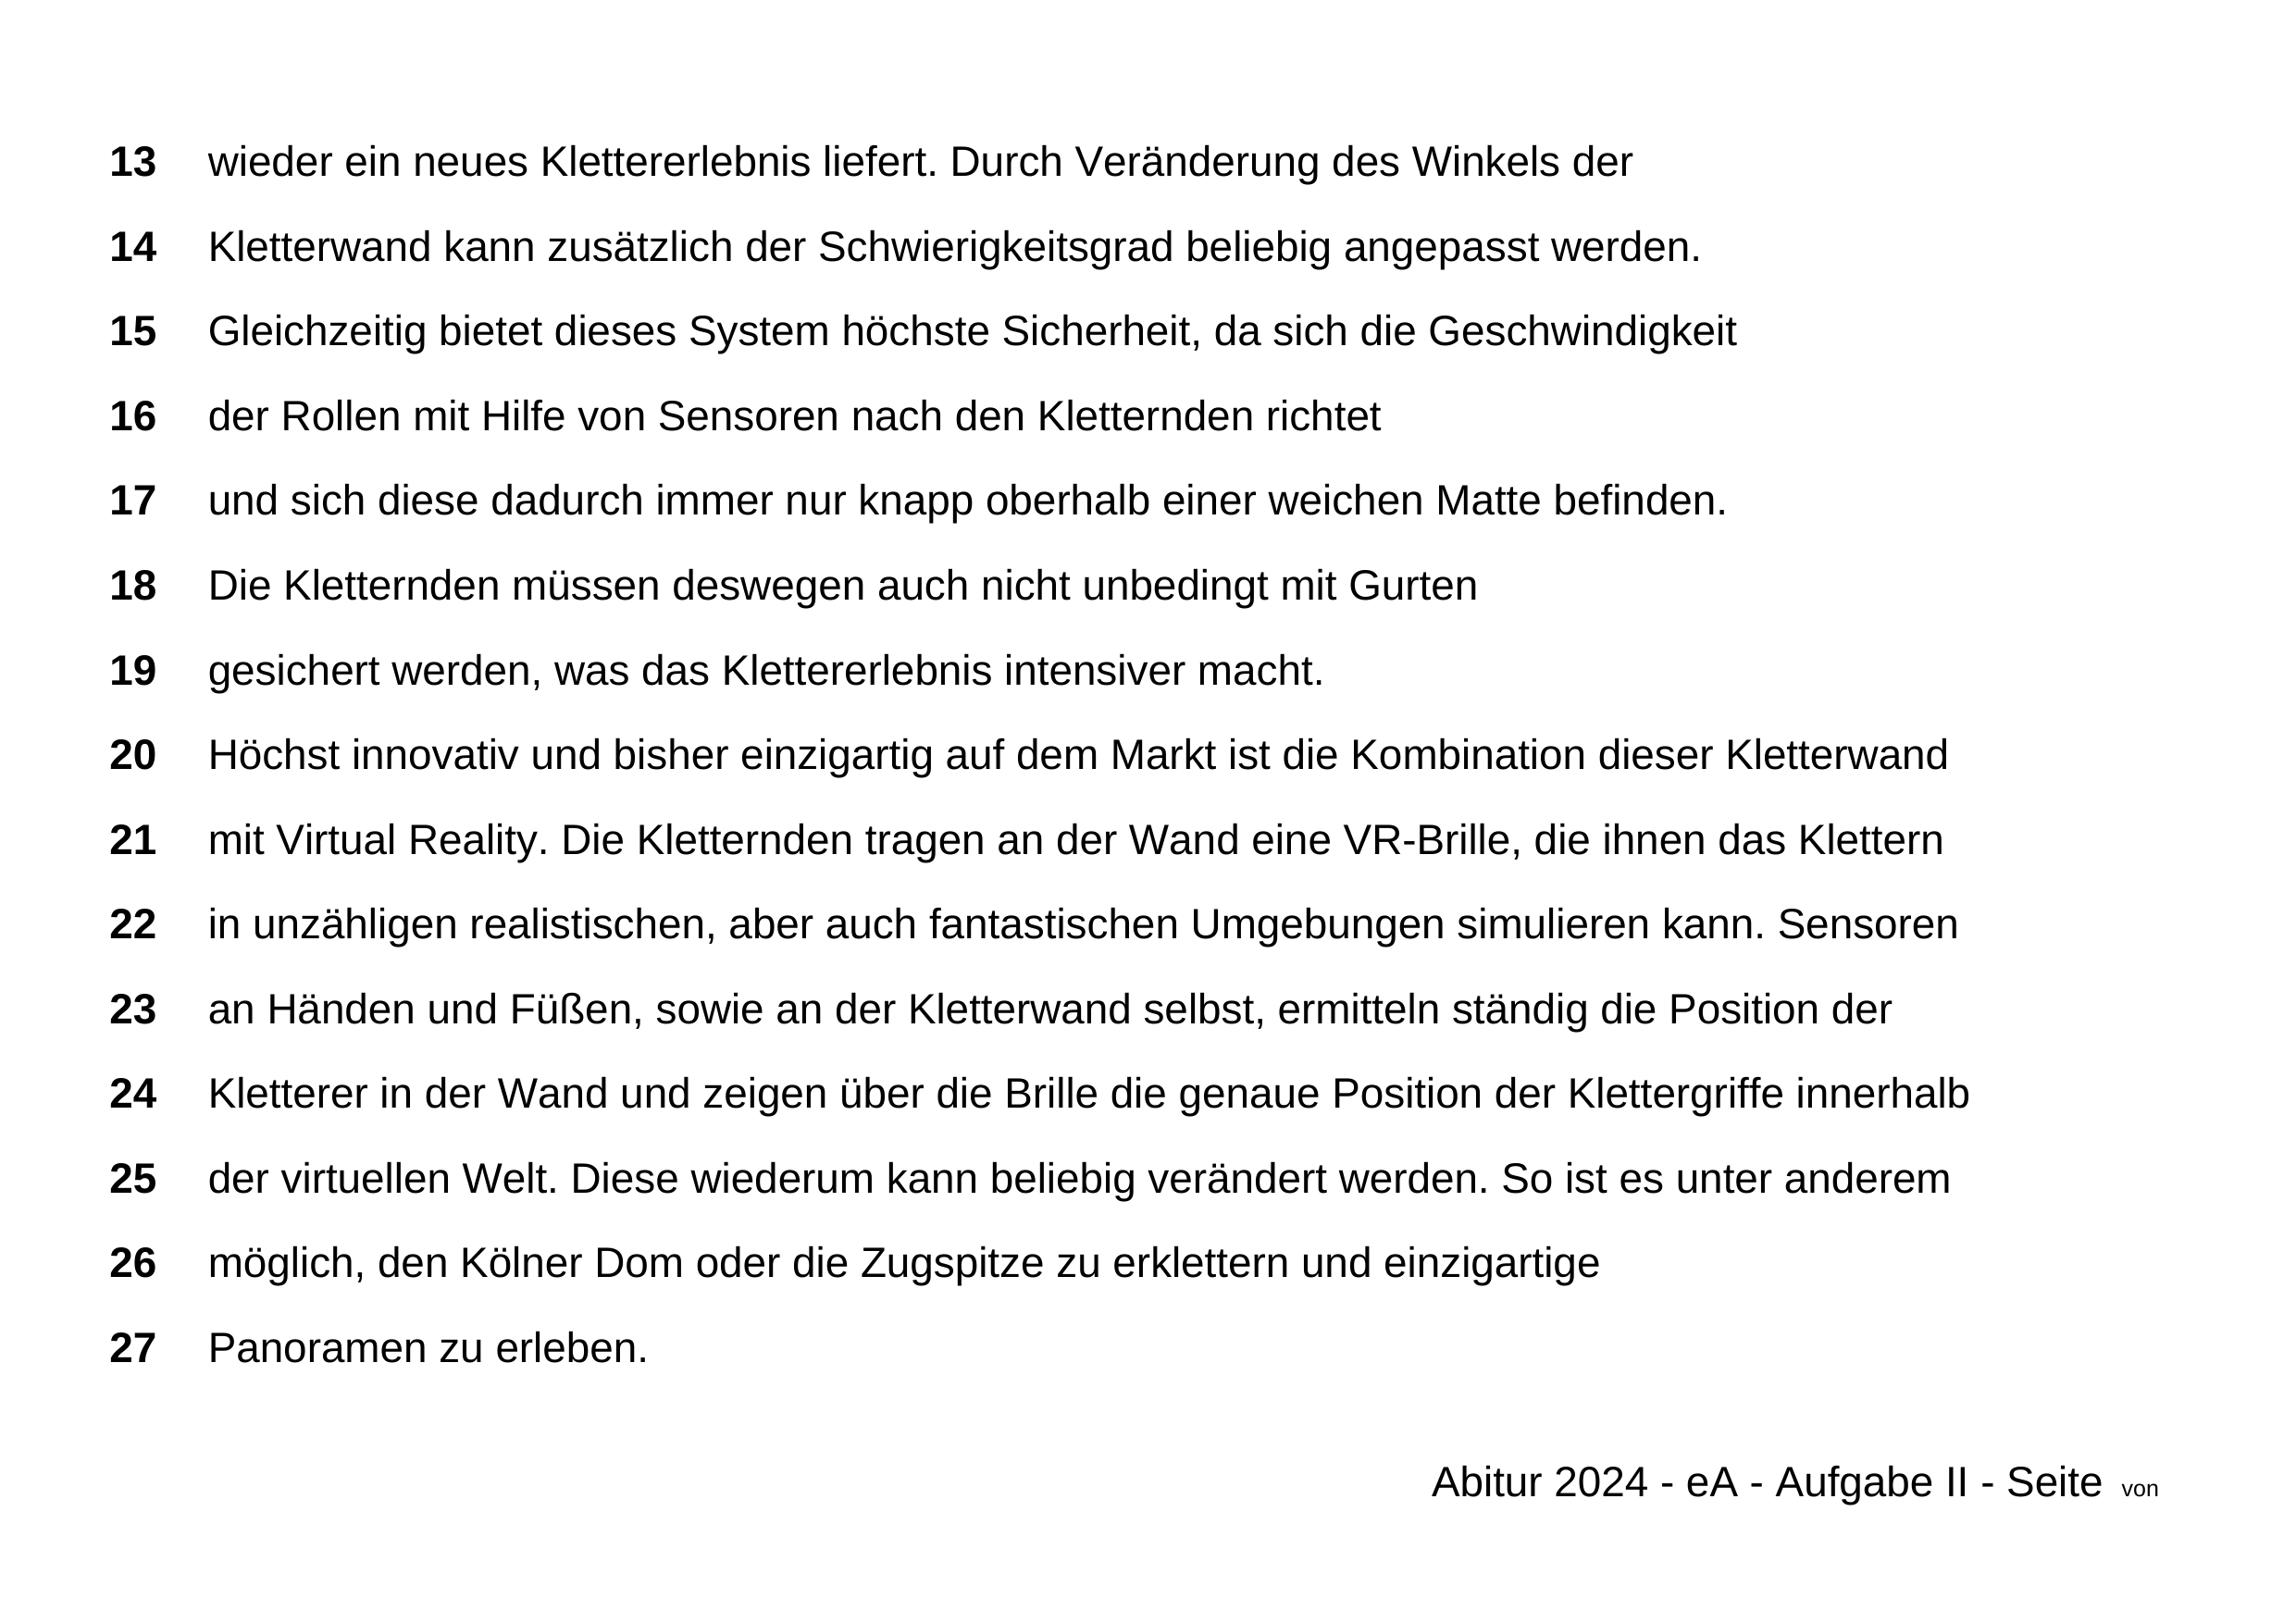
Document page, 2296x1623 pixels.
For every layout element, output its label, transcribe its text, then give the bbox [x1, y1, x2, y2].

list 25 der virtuellen Welt. Diese wiederum kann beliebig verändert werden. So ist es unter anderem [109, 1153, 2159, 1202]
list 14 Kletterwand kann zusätzlich der Schwierigkeitsgrad beliebig angepasst werden. [109, 221, 2159, 270]
list 13 wieder ein neues Klettererlebnis liefert. Durch Veränderung des Winkels der [109, 137, 2159, 185]
list 19 gesichert werden, was das Klettererlebnis intensiver macht. [109, 645, 2159, 694]
list 23 an Händen und Füßen, sowie an der Kletterwand selbst, ermitteln ständig die Position der [109, 984, 2159, 1033]
list 15 Gleichzeitig bietet dieses System höchste Sicherheit, da sich die Geschwindigkeit [109, 306, 2159, 354]
list 21 mit Virtual Reality. Die Kletternden tragen an der Wand eine VR-Brille, die ihnen das Klettern [109, 814, 2159, 863]
list 24 Kletterer in der Wand und zeigen über die Brille die genaue Position der Klettergriffe innerhalb [109, 1069, 2159, 1117]
list 27 Panoramen zu erleben. [109, 1322, 2159, 1371]
list 22 in unzähligen realistischen, aber auch fantastischen Umgebungen simulieren kann. Sensoren [109, 899, 2159, 948]
list 18 Die Kletternden müssen deswegen auch nicht unbedingt mit Gurten [109, 560, 2159, 609]
list 16 der Rollen mit Hilfe von Sensoren nach den Kletternden richtet [109, 390, 2159, 440]
list 20 Höchst innovativ und bisher einzigartig auf dem Markt ist die Kombination dieser Kletterwand [109, 729, 2159, 778]
list 17 und sich diese dadurch immer nur knapp oberhalb einer weichen Matte befinden. [109, 476, 2159, 525]
list 26 möglich, den Kölner Dom oder die Zugspitze zu erklettern und einzigartige [109, 1238, 2159, 1287]
